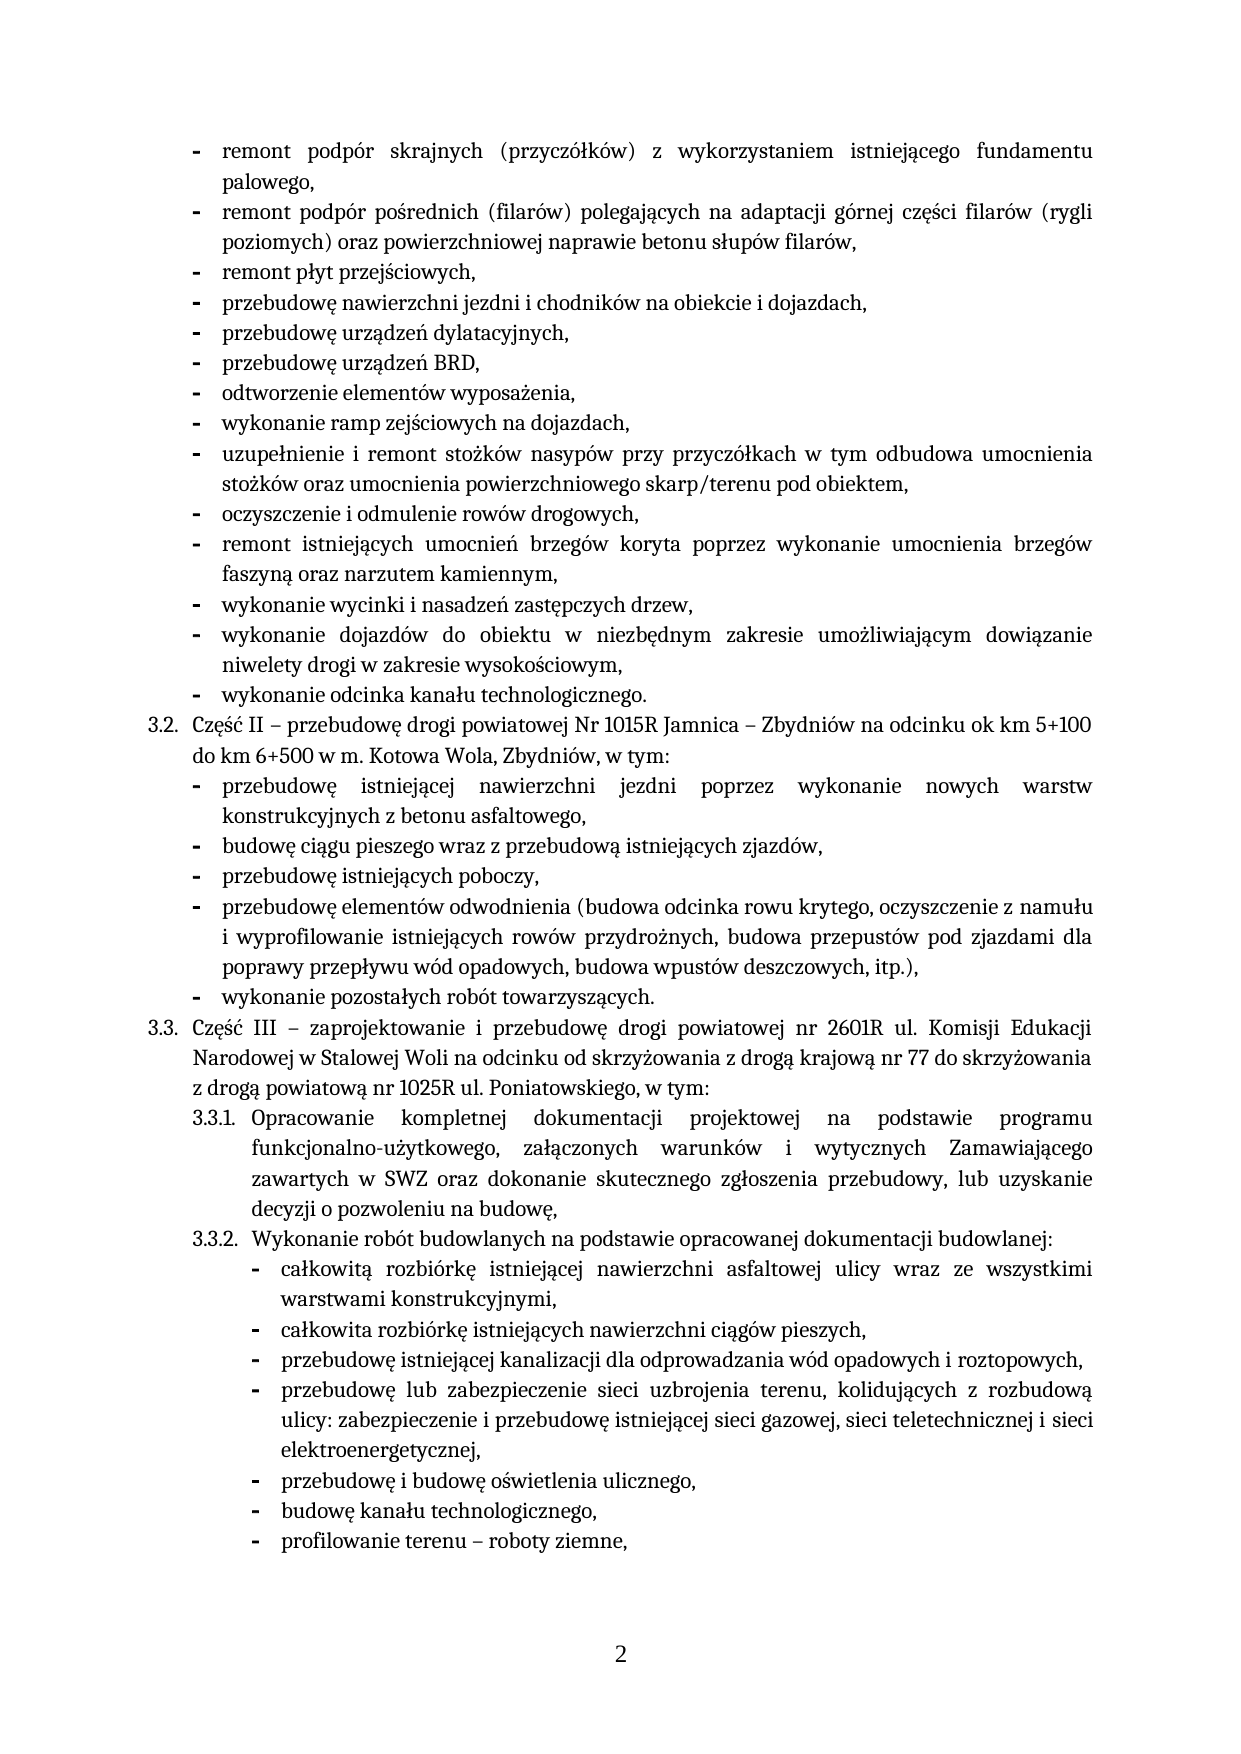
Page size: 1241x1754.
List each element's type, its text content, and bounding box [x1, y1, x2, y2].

list Wykonanie robót budowlanych na podstawie opracowanej dokumentacji budowlanej: [192, 1226, 1093, 1252]
list wykonanie ramp zejściowych na dojazdach, [192, 410, 1093, 437]
list przebudowę istniejącej nawierzchni jezdni poprzez wykonanie nowych warstw konstrukcyjnych z betonu asfaltowego, [192, 773, 1093, 829]
list przebudowę urządzeń BRD, [192, 350, 1093, 376]
list oczyszczenie i odmulenie rowów drogowych, [192, 501, 1093, 527]
list wykonanie wycinki i nasadzeń zastępczych drzew, [192, 591, 1093, 618]
list wykonanie odcinka kanału technologicznego. [192, 682, 1093, 708]
list przebudowę istniejącej kanalizacji dla odprowadzania wód opadowych i roztopowych, [251, 1347, 1093, 1373]
list całkowitą rozbiórkę istniejącej nawierzchni asfaltowej ulicy wraz ze wszystkimi warstwami konstrukcyjnymi, [251, 1256, 1093, 1313]
list budowę ciągu pieszego wraz z przebudową istniejących zjazdów, [192, 833, 1093, 859]
list remont istniejących umocnień brzegów koryta poprzez wykonanie umocnienia brzegów faszyną oraz narzutem kamiennym, [192, 531, 1093, 588]
list remont podpór pośrednich (filarów) polegających na adaptacji górnej części filarów (rygli poziomych) oraz powierzchniowej naprawie betonu słupów filarów, [192, 199, 1093, 255]
list uzupełnienie i remont stożków nasypów przy przyczółkach w tym odbudowa umocnienia stożków oraz umocnienia powierzchniowego skarp/terenu pod obiektem, [192, 440, 1093, 497]
list przebudowę elementów odwodnienia (budowa odcinka rowu krytego, oczyszczenie z namułu i wyprofilowanie istniejących rowów przydrożnych, budowa przepustów pod zjazdami dla poprawy przepływu wód opadowych, budowa wpustów deszczowych, itp.), [192, 893, 1093, 980]
list wykonanie pozostałych robót towarzyszących. [192, 984, 1093, 1011]
list wykonanie dojazdów do obiektu w niezbędnym zakresie umożliwiającym dowiązanie niwelety drogi w zakresie wysokościowym, [192, 622, 1093, 678]
list profilowanie terenu – roboty ziemne, [251, 1528, 1093, 1554]
list remont płyt przejściowych, [192, 259, 1093, 286]
list przebudowę lub zabezpieczenie sieci uzbrojenia terenu, kolidujących z rozbudową ulicy: zabezpieczenie i przebudowę istniejącej sieci gazowej, sieci teletechnicznej i sieci elektroenergetycznej, [251, 1377, 1093, 1464]
list przebudowę nawierzchni jezdni i chodników na obiekcie i dojazdach, [192, 289, 1093, 316]
list Opracowanie kompletnej dokumentacji projektowej na podstawie programu funkcjonalno-użytkowego, załączonych warunków i wytycznych Zamawiającego zawartych w SWZ oraz dokonanie skutecznego zgłoszenia przebudowy, lub uzyskanie decyzji o pozwoleniu na budowę, [192, 1105, 1093, 1222]
list odtworzenie elementów wyposażenia, [192, 380, 1093, 406]
list Część II – przebudowę drogi powiatowej Nr 1015R Jamnica – Zbydniów na odcinku ok km 5+100 do km 6+500 w m. Kotowa Wola, Zbydniów, w tym: [148, 712, 1093, 769]
list remont podpór skrajnych (przyczółków) z wykorzystaniem istniejącego fundamentu palowego, [192, 138, 1093, 195]
list przebudowę i budowę oświetlenia ulicznego, [251, 1467, 1093, 1494]
list przebudowę urządzeń dylatacyjnych, [192, 319, 1093, 346]
list całkowita rozbiórkę istniejących nawierzchni ciągów pieszych, [251, 1316, 1093, 1343]
list Część III – zaprojektowanie i przebudowę drogi powiatowej nr 2601R ul. Komisji Edukacji Narodowej w Stalowej Woli na odcinku od skrzyżowania z drogą krajową nr 77 do skrzyżowania z drogą powiatową nr 1025R ul. Poniatowskiego, w tym: [148, 1014, 1093, 1101]
list przebudowę istniejących poboczy, [192, 863, 1093, 890]
list budowę kanału technologicznego, [251, 1498, 1093, 1524]
